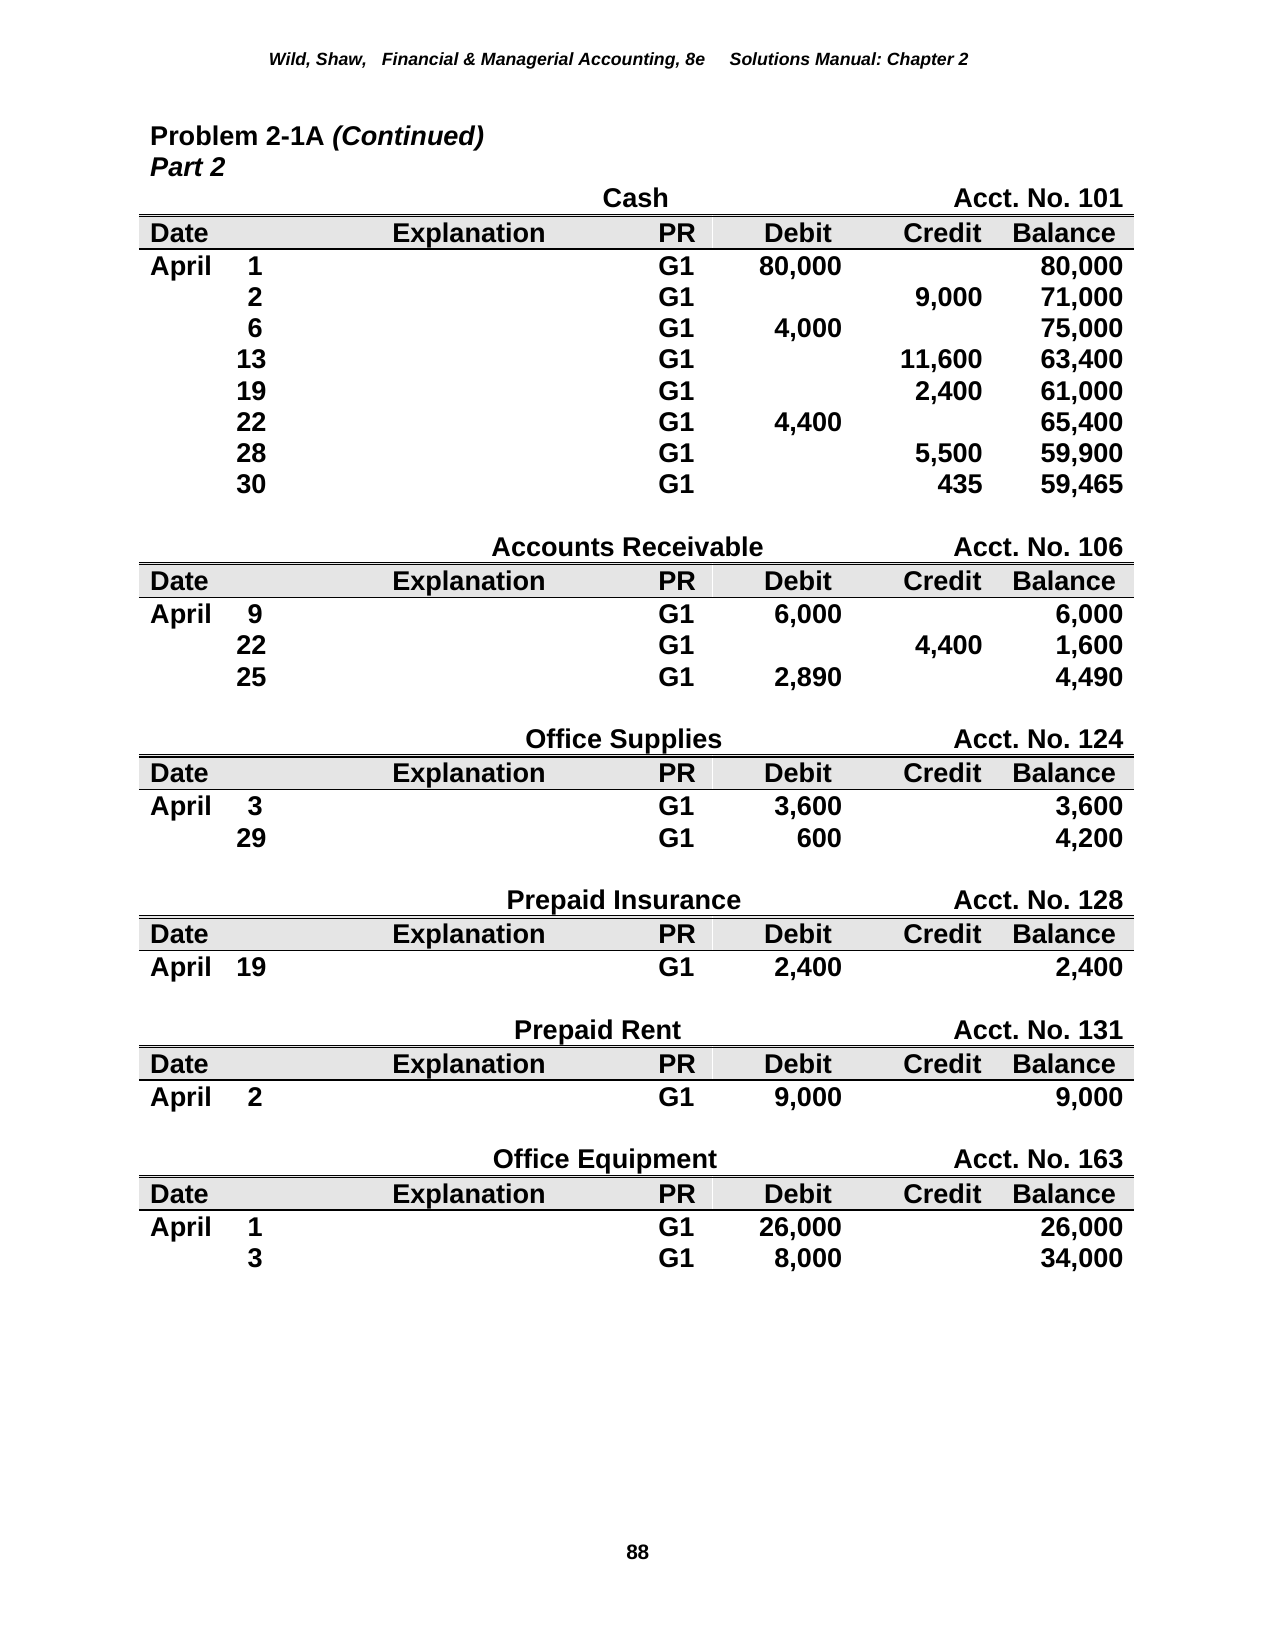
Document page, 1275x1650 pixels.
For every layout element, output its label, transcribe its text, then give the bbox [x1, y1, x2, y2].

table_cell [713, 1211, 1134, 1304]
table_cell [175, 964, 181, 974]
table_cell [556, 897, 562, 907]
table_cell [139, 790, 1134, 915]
text Problem 2-1A (Continued) [150, 120, 1125, 151]
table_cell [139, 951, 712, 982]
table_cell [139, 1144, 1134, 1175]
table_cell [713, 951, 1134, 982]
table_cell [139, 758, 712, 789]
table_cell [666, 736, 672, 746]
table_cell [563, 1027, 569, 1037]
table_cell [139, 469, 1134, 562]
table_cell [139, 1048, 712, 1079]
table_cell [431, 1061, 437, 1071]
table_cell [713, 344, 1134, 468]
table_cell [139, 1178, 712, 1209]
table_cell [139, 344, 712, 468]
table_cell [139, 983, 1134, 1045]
text Part 2 [150, 151, 1125, 182]
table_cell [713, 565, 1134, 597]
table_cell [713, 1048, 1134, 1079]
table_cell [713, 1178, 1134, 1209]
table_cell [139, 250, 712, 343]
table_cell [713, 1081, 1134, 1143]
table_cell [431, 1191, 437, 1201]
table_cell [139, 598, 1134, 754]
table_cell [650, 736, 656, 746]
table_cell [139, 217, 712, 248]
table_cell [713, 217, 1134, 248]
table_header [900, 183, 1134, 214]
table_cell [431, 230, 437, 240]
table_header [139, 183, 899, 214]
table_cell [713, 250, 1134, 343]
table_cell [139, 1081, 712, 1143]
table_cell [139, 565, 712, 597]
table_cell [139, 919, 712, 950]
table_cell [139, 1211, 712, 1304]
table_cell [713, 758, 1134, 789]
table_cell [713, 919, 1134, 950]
